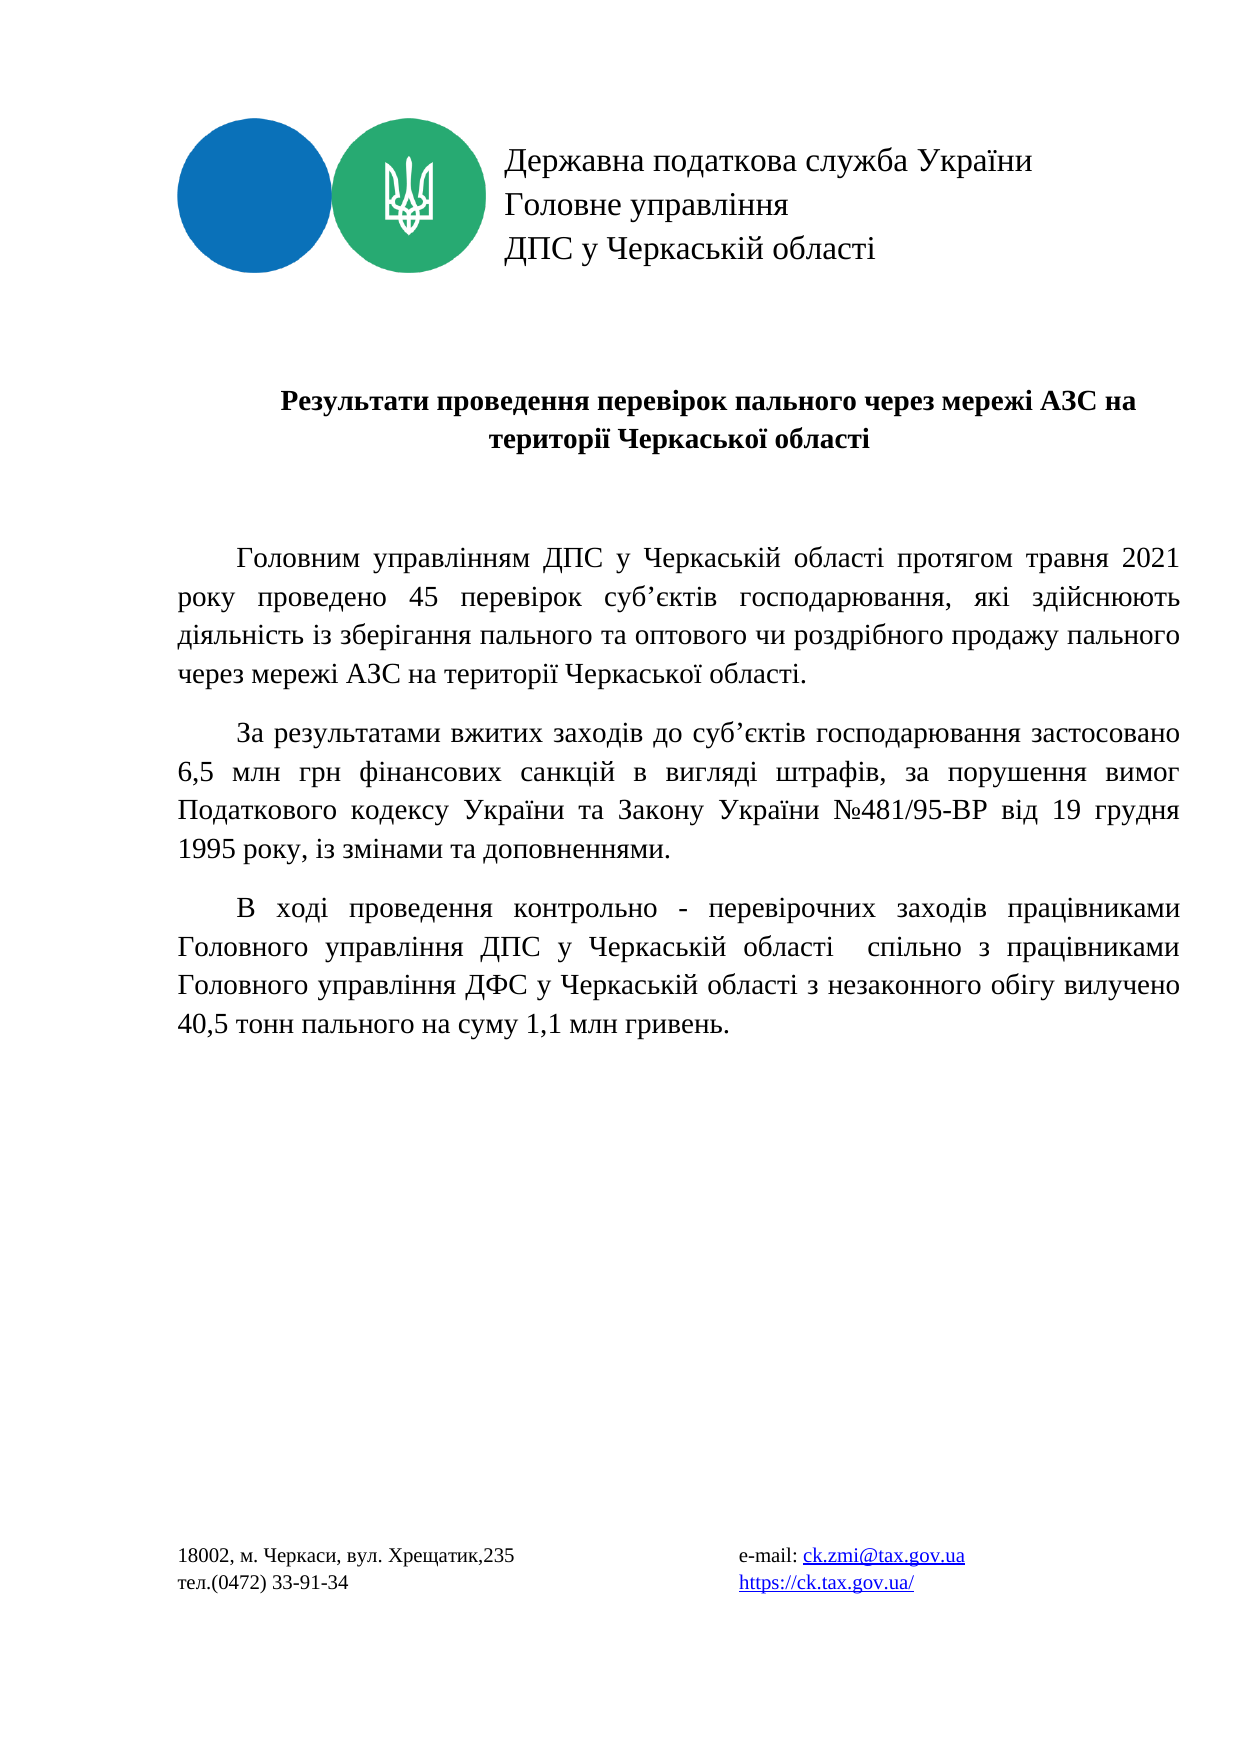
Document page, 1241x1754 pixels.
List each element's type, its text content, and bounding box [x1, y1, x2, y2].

text В ході проведення контрольно - перевірочних заходів працівниками Головного управління ДПС у Черкаській області спільно з працівниками Головного управління ДФС у Черкаській області з незаконного обігу вилучено 40,5 тонн пального на суму 1,1 млн гривень. [177, 890, 1181, 1039]
text Головним управлінням ДПС у Черкаській області протягом травня 2021 року проведено 45 перевірок суб’єктів господарювання, які здійснюють діяльність із зберігання пального та оптового чи роздрібного продажу пального через мережі АЗС на території Черкаської області. [177, 540, 1181, 689]
picture [177, 118, 486, 273]
text Результати проведення перевірок пального через мережі АЗС на території Черкаської області [177, 383, 1181, 455]
text тел.(0472) 33-91-34 https://ck.tax.gov.ua/ [177, 1570, 1181, 1594]
text За результатами вжитих заходів до суб’єктів господарювання застосовано 6,5 млн грн фінансових санкцій в вигляді штрафів, за порушення вимог Податкового кодексу України та Закону України №481/95-ВР від 19 грудня 1995 року, із змінами та доповненнями. [177, 715, 1181, 864]
text 18002, м. Черкаси, вул. Хрещатик,235 e-mail: ck.zmi@tax.gov.ua [177, 1542, 1181, 1567]
